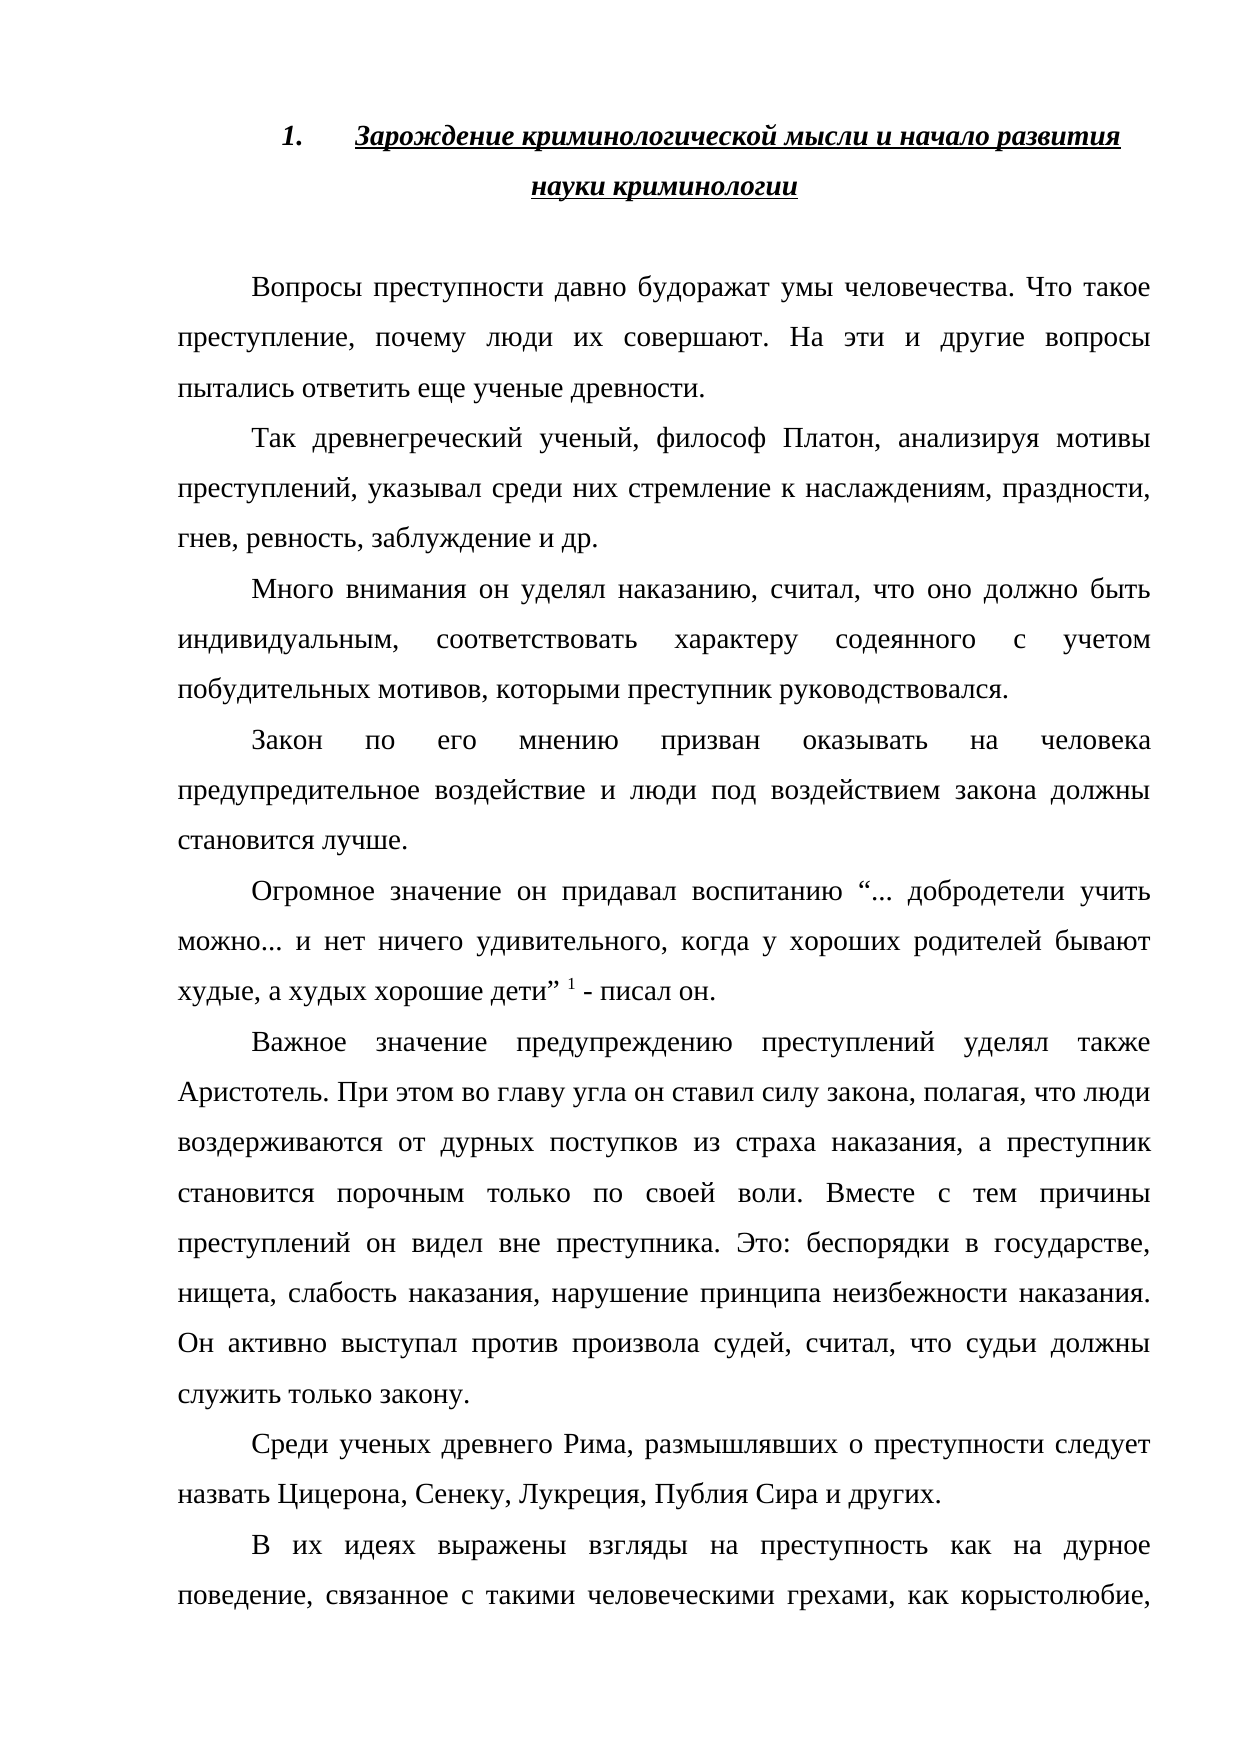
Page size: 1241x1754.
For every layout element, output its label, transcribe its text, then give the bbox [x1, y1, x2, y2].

text Много внимания он уделял наказанию, считал, что оно должно быть индивидуальным, соответствовать характеру содеянного с учетом побудительных мотивов, которыми преступник руководствовался. [177, 571, 1152, 705]
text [177, 1527, 1152, 1611]
text Закон по его мнению призван оказывать на человека предупредительное воздействие и люди под воздействием закона должны становится лучше. [177, 722, 1152, 856]
text Огромное значение он придавал воспитанию “... добродетели учить можно... и нет ничего удивительного, когда у хороших родителей бывают худые, а худых хорошие дети” 1 - писал он. [177, 873, 1152, 1007]
text Важное значение предупреждению преступлений уделял также Аристотель. При этом во главу угла он ставил силу закона, полагая, что люди воздерживаются от дурных поступков из страха наказания, а преступник становится порочным только по своей воли. Вместе с тем причины преступлений он видел вне преступника. Это: беспорядки в государстве, нищета, слабость наказания, нарушение принципа неизбежности наказания. Он активно выступал против произвола судей, считал, что судьи должны служить только закону. [177, 1024, 1152, 1409]
text Среди ученых древнего Рима, размышлявших о преступности следует назвать Цицерона, Сенеку, Лукреция, Публия Сира и других. [177, 1426, 1152, 1510]
text Так древнегреческий ученый, философ Платон, анализируя мотивы преступлений, указывал среди них стремление к наслаждениям, праздности, гнев, ревность, заблуждение и др. [177, 420, 1152, 554]
list Зарождение криминологической мысли и начало развития науки криминологии [177, 118, 1152, 202]
text Вопросы преступности давно будоражат умы человечества. Что такое преступление, почему люди их совершают. На эти и другие вопросы пытались ответить еще ученые древности. [177, 269, 1152, 403]
